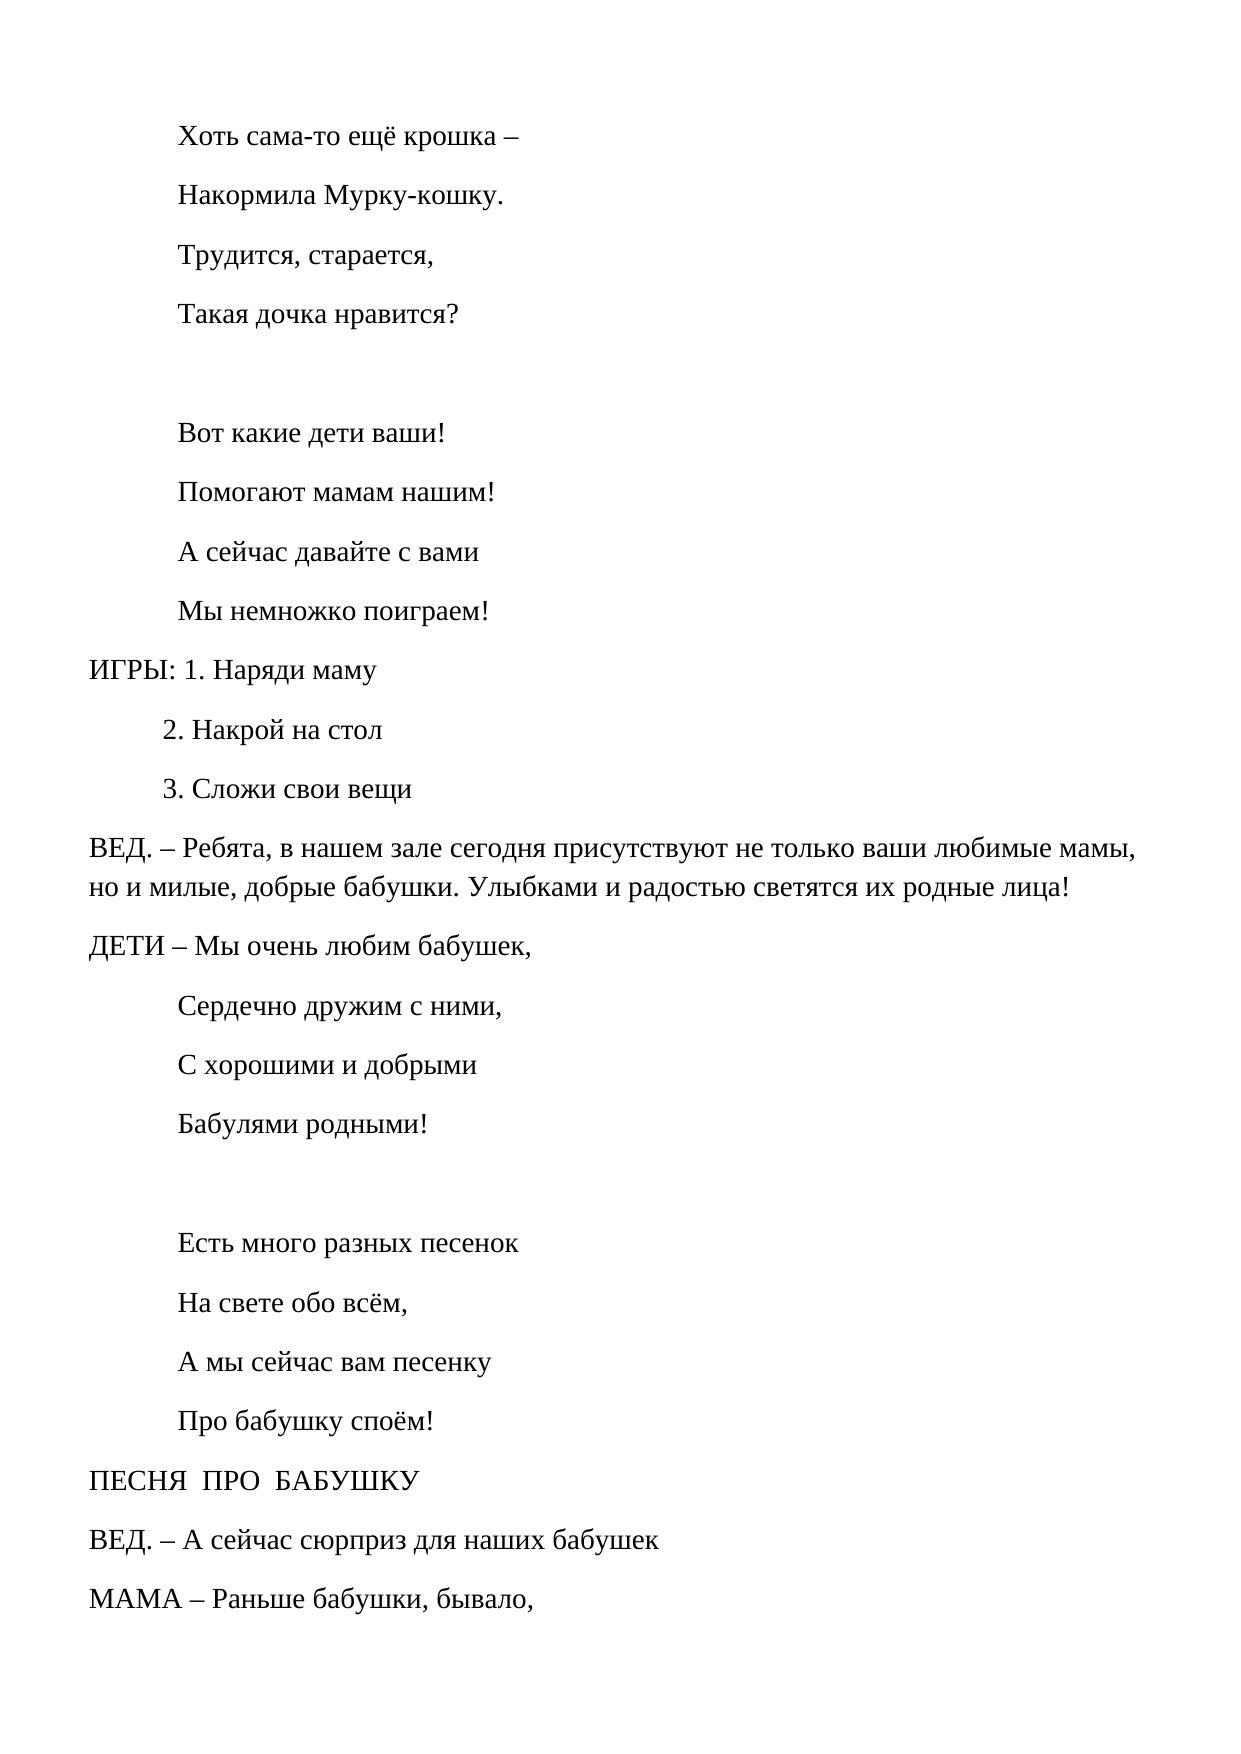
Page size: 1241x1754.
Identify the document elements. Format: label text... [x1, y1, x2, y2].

text Есть много разных песенок [88, 1225, 1152, 1259]
text ИГРЫ: 1. Наряди маму [88, 652, 1152, 686]
text Помогают мамам нашим! [88, 474, 1152, 508]
text Накормила Мурку-кошку. [88, 177, 1152, 211]
text 3. Сложи свои вещи [88, 771, 1152, 805]
text На свете обо всём, [88, 1285, 1152, 1318]
text ДЕТИ – Мы очень любим бабушек, [88, 928, 1152, 962]
text Про бабушку споём! [88, 1403, 1152, 1437]
text А сейчас давайте с вами [88, 534, 1152, 567]
text Такая дочка нравится? [88, 296, 1152, 330]
text ВЕД. – Ребята, в нашем зале сегодня присутствуют не только ваши любимые мамы, но и милые, добрые бабушки. Улыбками и радостью светятся их родные лица! [88, 831, 1152, 903]
text ПЕСНЯ ПРО БАБУШКУ [88, 1463, 1152, 1496]
text МАМА – Раньше бабушки, бывало, [88, 1582, 1152, 1615]
text 2. Накрой на стол [88, 712, 1152, 745]
text Хоть сама-то ещё крошка – [88, 118, 1152, 152]
text Вот какие дети ваши! [88, 415, 1152, 448]
text С хорошими и добрыми [88, 1047, 1152, 1081]
text ВЕД. – А сейчас сюрприз для наших бабушек [88, 1522, 1152, 1556]
text Бабулями родными! [88, 1107, 1152, 1140]
text А мы сейчас вам песенку [88, 1344, 1152, 1378]
text Трудится, старается, [88, 237, 1152, 270]
text Мы немножко поиграем! [88, 593, 1152, 627]
text Сердечно дружим с ними, [88, 988, 1152, 1021]
